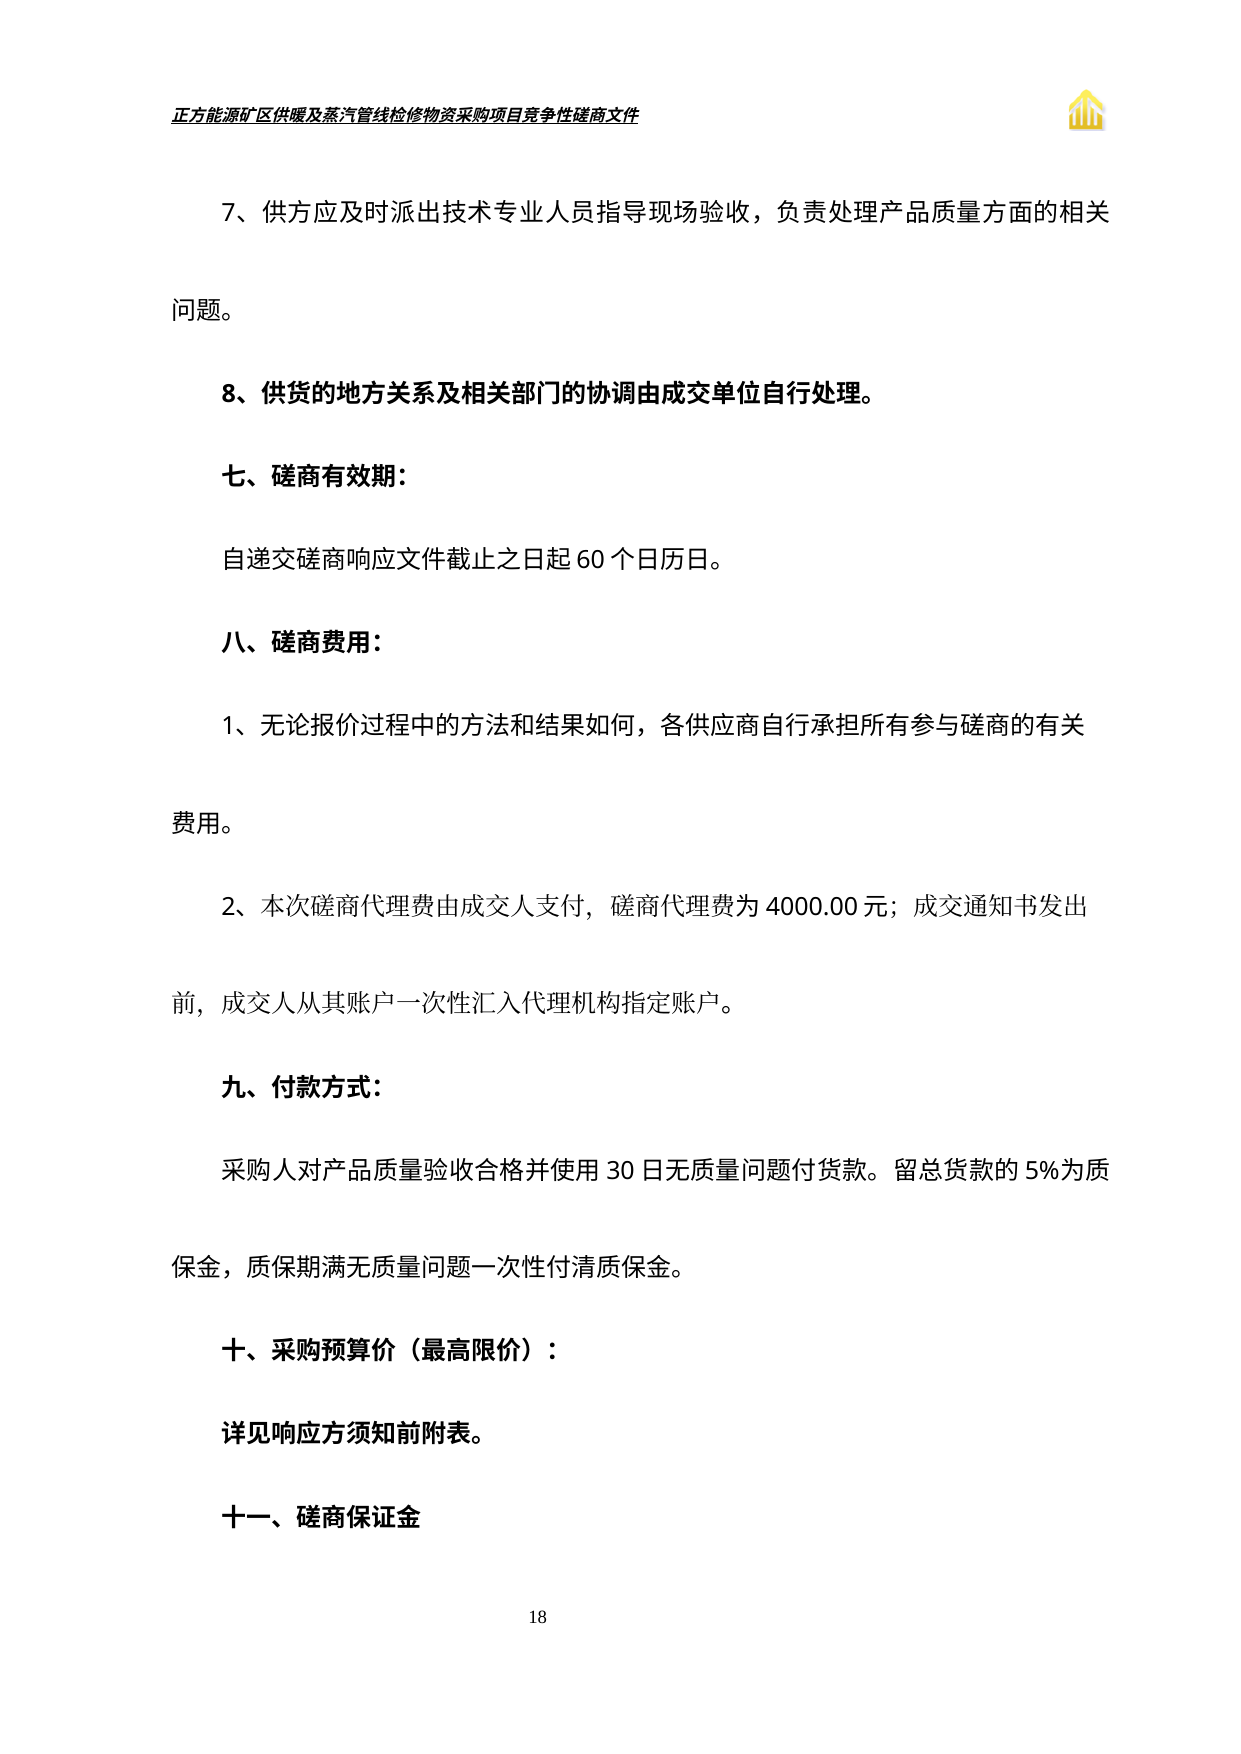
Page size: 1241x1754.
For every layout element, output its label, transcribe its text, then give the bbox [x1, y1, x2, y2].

text 九、付款方式： [171, 1053, 1110, 1118]
text 详见响应方须知前附表。 [171, 1399, 1110, 1464]
text 1、无论报价过程中的方法和结果如何，各供应商自行承担所有参与磋商的有关费用。 [171, 691, 1110, 854]
text 采购人对产品质量验收合格并使用30日无质量问题付货款。留总货款的5%为质保金，质保期满无质量问题一次性付清质保金。 [171, 1136, 1110, 1298]
text 7、供方应及时派出技术专业人员指导现场验收，负责处理产品质量方面的相关问题。 [171, 178, 1110, 341]
text 2、本次磋商代理费由成交人支付，磋商代理费为4000.00元；成交通知书发出前，成交人从其账户一次性汇入代理机构指定账户。 [171, 872, 1110, 1034]
text 8、供货的地方关系及相关部门的协调由成交单位自行处理。 [171, 359, 1110, 424]
text 自递交磋商响应文件截止之日起60个日历日。 [171, 525, 1110, 590]
text 十一、磋商保证金 [171, 1483, 1110, 1548]
picture [1058, 85, 1114, 133]
text 十、采购预算价（最高限价）： [171, 1316, 1110, 1381]
text 八、磋商费用： [171, 608, 1110, 673]
text 七、磋商有效期： [171, 442, 1110, 507]
